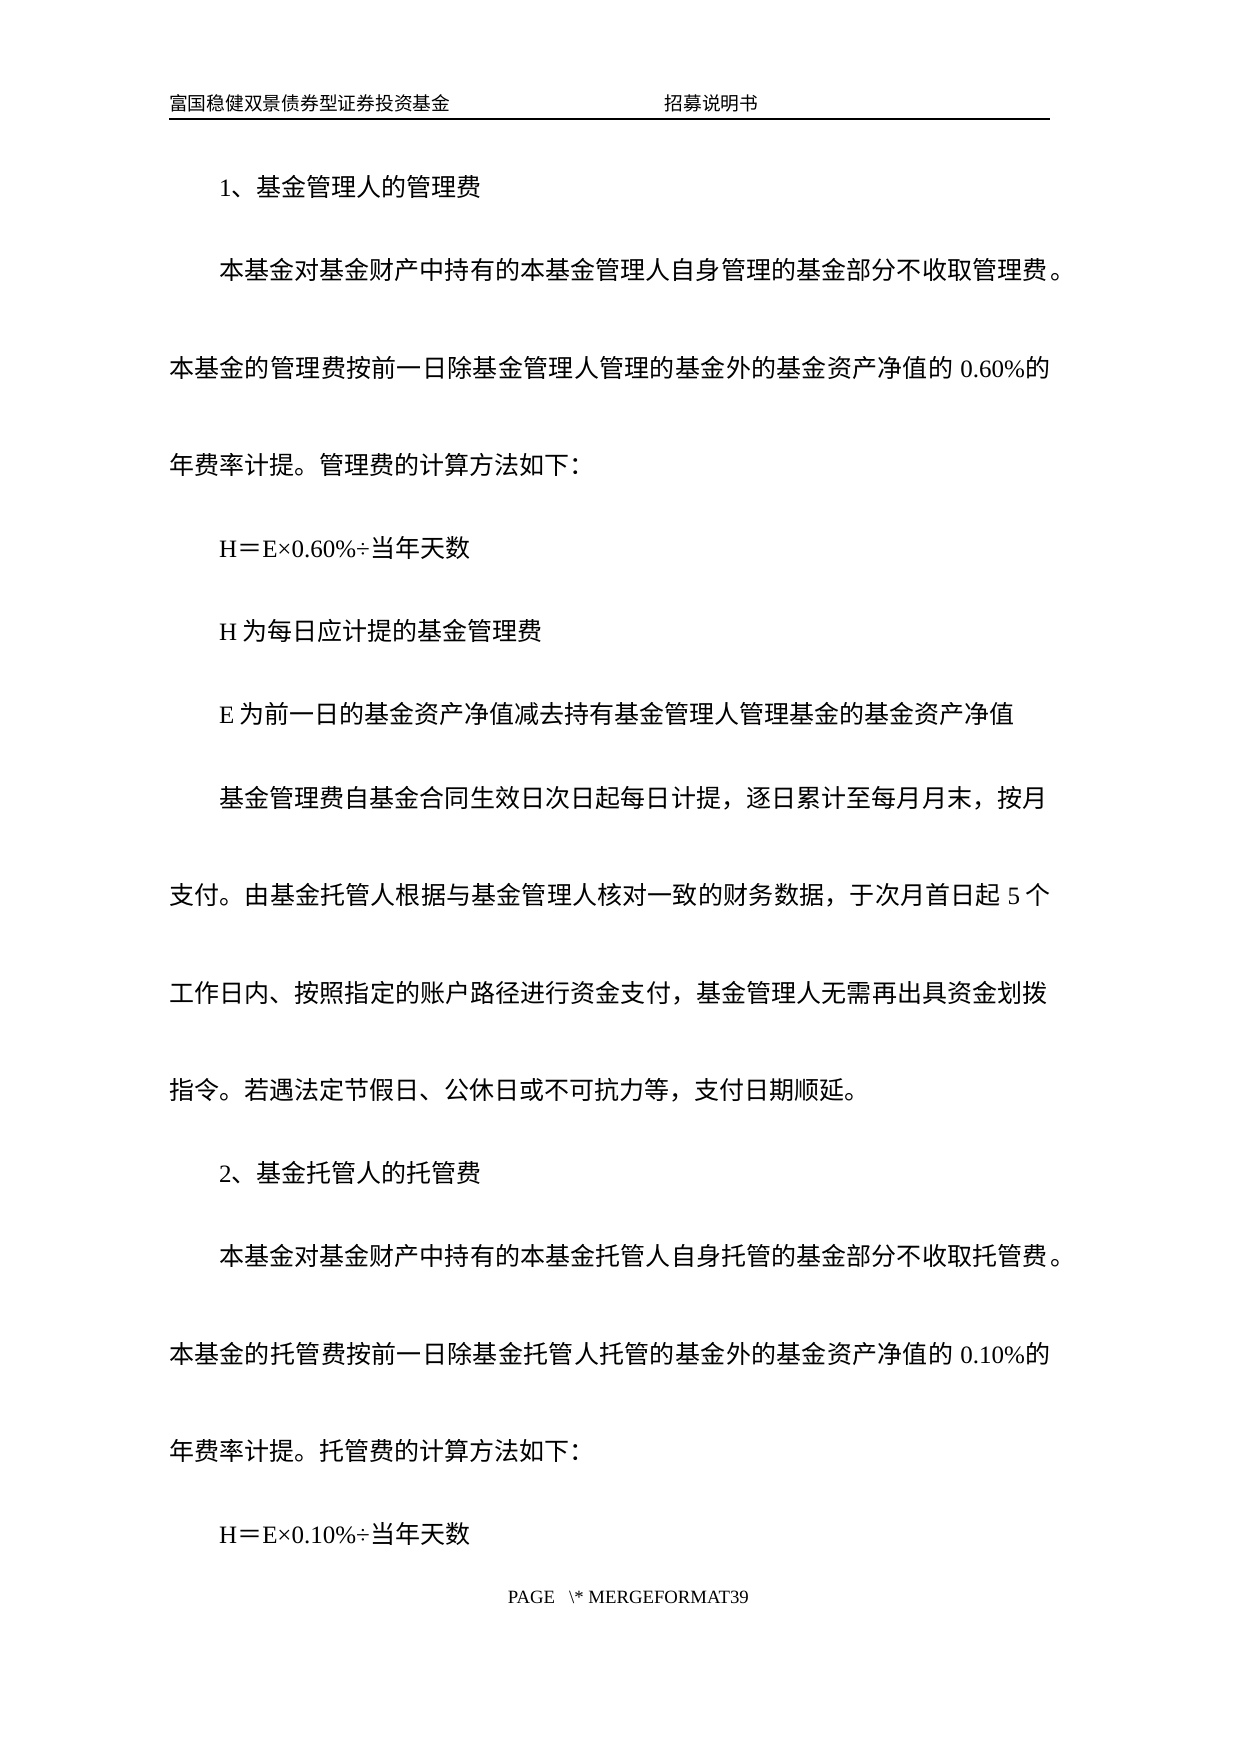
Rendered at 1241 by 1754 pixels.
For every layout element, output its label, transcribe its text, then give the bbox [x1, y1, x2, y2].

text 本基金对基金财产中持有的本基金托管人自身托管的基金部分不收取托管费。本基金的托管费按前一日除基金托管人托管的基金外的基金资产净值的0.10%的年费率计提。托管费的计算方法如下： [169, 1222, 1050, 1482]
text 1、基金管理人的管理费 [169, 153, 1050, 218]
text H＝E×0.60%÷当年天数 [169, 514, 1050, 579]
text H为每日应计提的基金管理费 [169, 597, 1050, 662]
text E为前一日的基金资产净值减去持有基金管理人管理基金的基金资产净值 [169, 681, 1050, 746]
text 基金管理费自基金合同生效日次日起每日计提，逐日累计至每月月末，按月支付。由基金托管人根据与基金管理人核对一致的财务数据，于次月首日起5个工作日内、按照指定的账户路径进行资金支付，基金管理人无需再出具资金划拨指令。若遇法定节假日、公休日或不可抗力等，支付日期顺延。 [169, 764, 1050, 1121]
text 本基金对基金财产中持有的本基金管理人自身管理的基金部分不收取管理费。本基金的管理费按前一日除基金管理人管理的基金外的基金资产净值的0.60%的年费率计提。管理费的计算方法如下： [169, 236, 1050, 496]
text H＝E×0.10%÷当年天数 [169, 1501, 1050, 1566]
text 2、基金托管人的托管费 [169, 1139, 1050, 1204]
